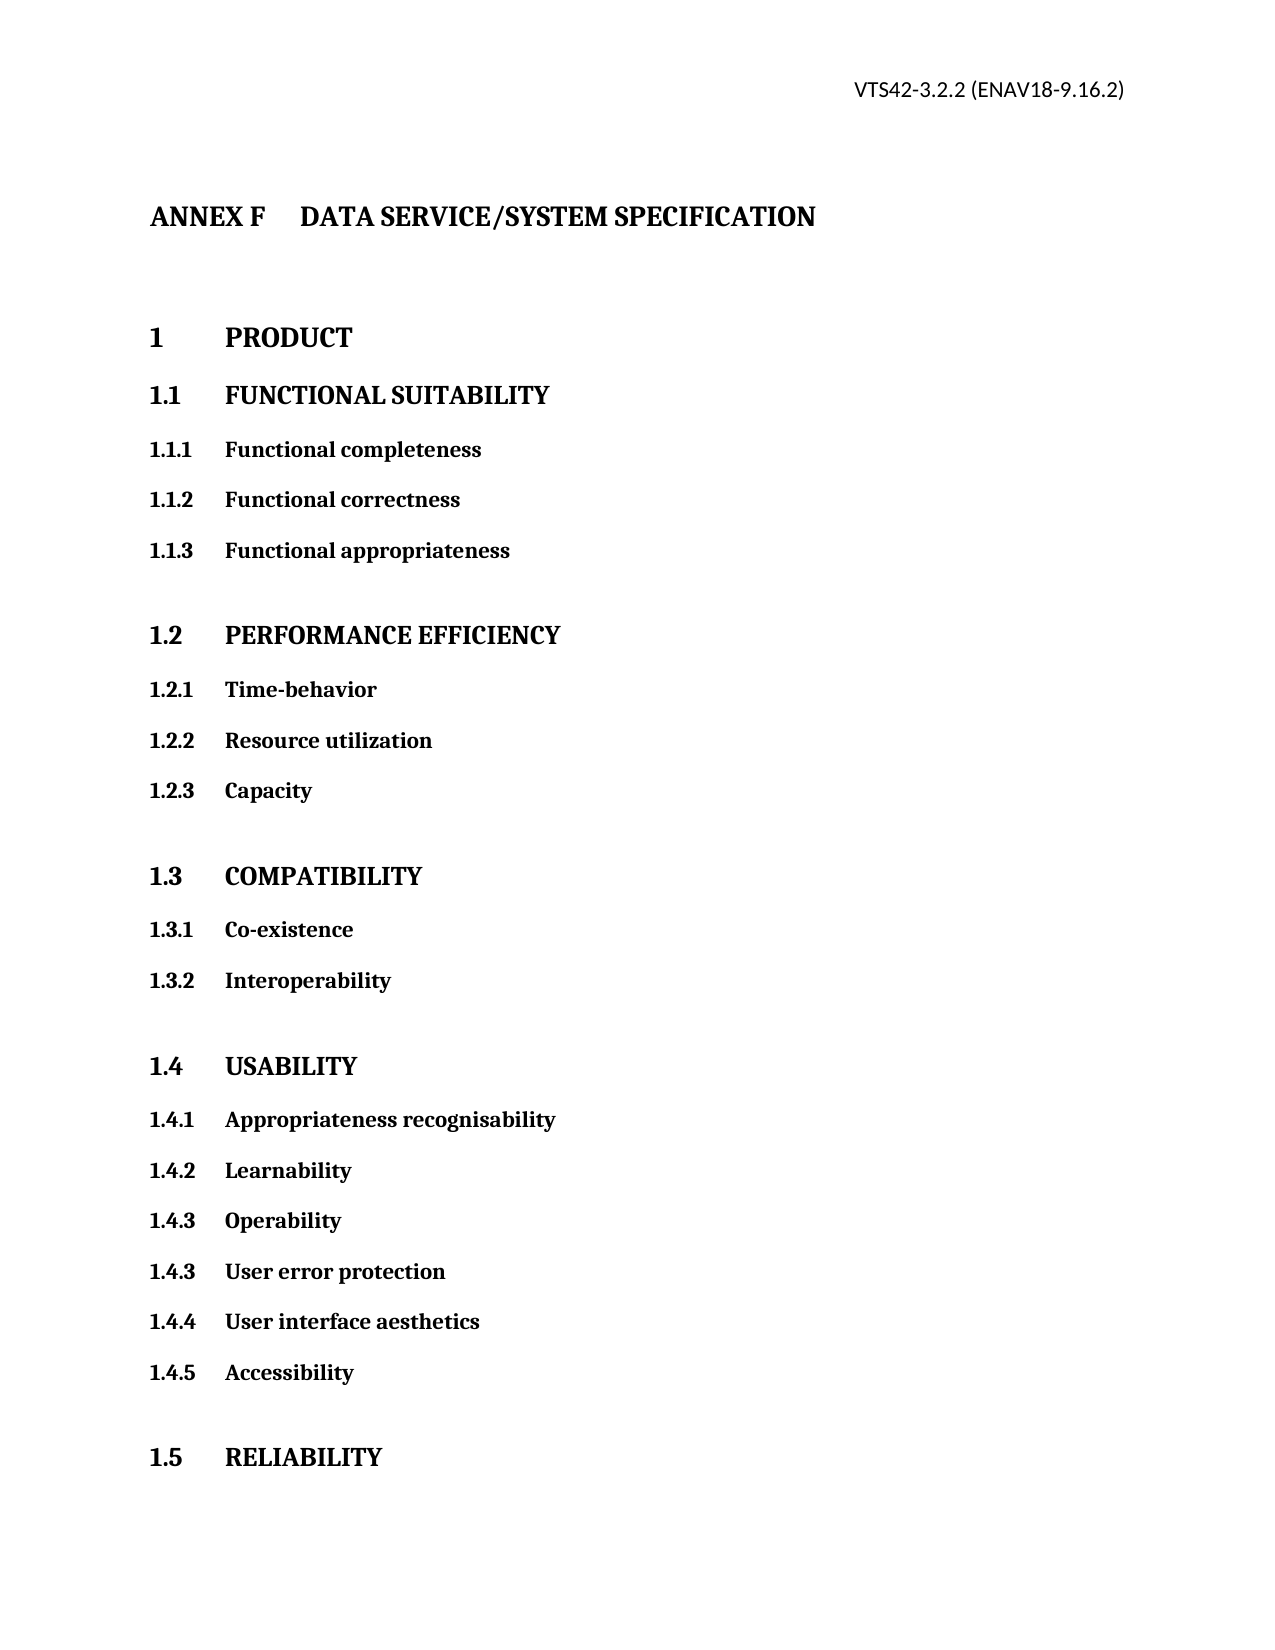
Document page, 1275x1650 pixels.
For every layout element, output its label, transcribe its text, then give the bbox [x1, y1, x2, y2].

subtitle 1.2.3 Capacity [150, 778, 1125, 804]
subtitle 1.5 RELIABILITY [150, 1442, 1125, 1473]
subtitle ANNEX F DATA SERVICE/SYSTEM SPECIFICATION [150, 200, 1125, 233]
subtitle 1.4.1 Appropriateness recognisability [150, 1107, 1125, 1133]
subtitle 1.4 USABILITY [150, 1051, 1125, 1082]
subtitle 1.2.1 Time-behavior [150, 677, 1125, 703]
subtitle 1.3.1 Co-existence [150, 917, 1125, 944]
subtitle 1.3.2 Interoperability [150, 968, 1125, 994]
subtitle 1.4.3 Operability [150, 1208, 1125, 1234]
subtitle 1.4.3 User error protection [150, 1259, 1125, 1285]
subtitle 1.4.2 Learnability [150, 1158, 1125, 1184]
subtitle 1.1 FUNCTIONAL SUITABILITY [150, 380, 1125, 411]
subtitle 1.1.1 Functional completeness [150, 437, 1125, 463]
subtitle 1.4.5 Accessibility [150, 1360, 1125, 1386]
subtitle 1.4.4 User interface aesthetics [150, 1309, 1125, 1336]
subtitle 1.2.2 Resource utilization [150, 727, 1125, 754]
subtitle 1.1.2 Functional correctness [150, 487, 1125, 513]
subtitle 1.3 COMPATIBILITY [150, 861, 1125, 892]
subtitle 1.1.3 Functional appropriateness [150, 538, 1125, 564]
subtitle 1.2 PERFORMANCE EFFICIENCY [150, 620, 1125, 652]
subtitle 1 PRODUCT [150, 321, 1125, 354]
